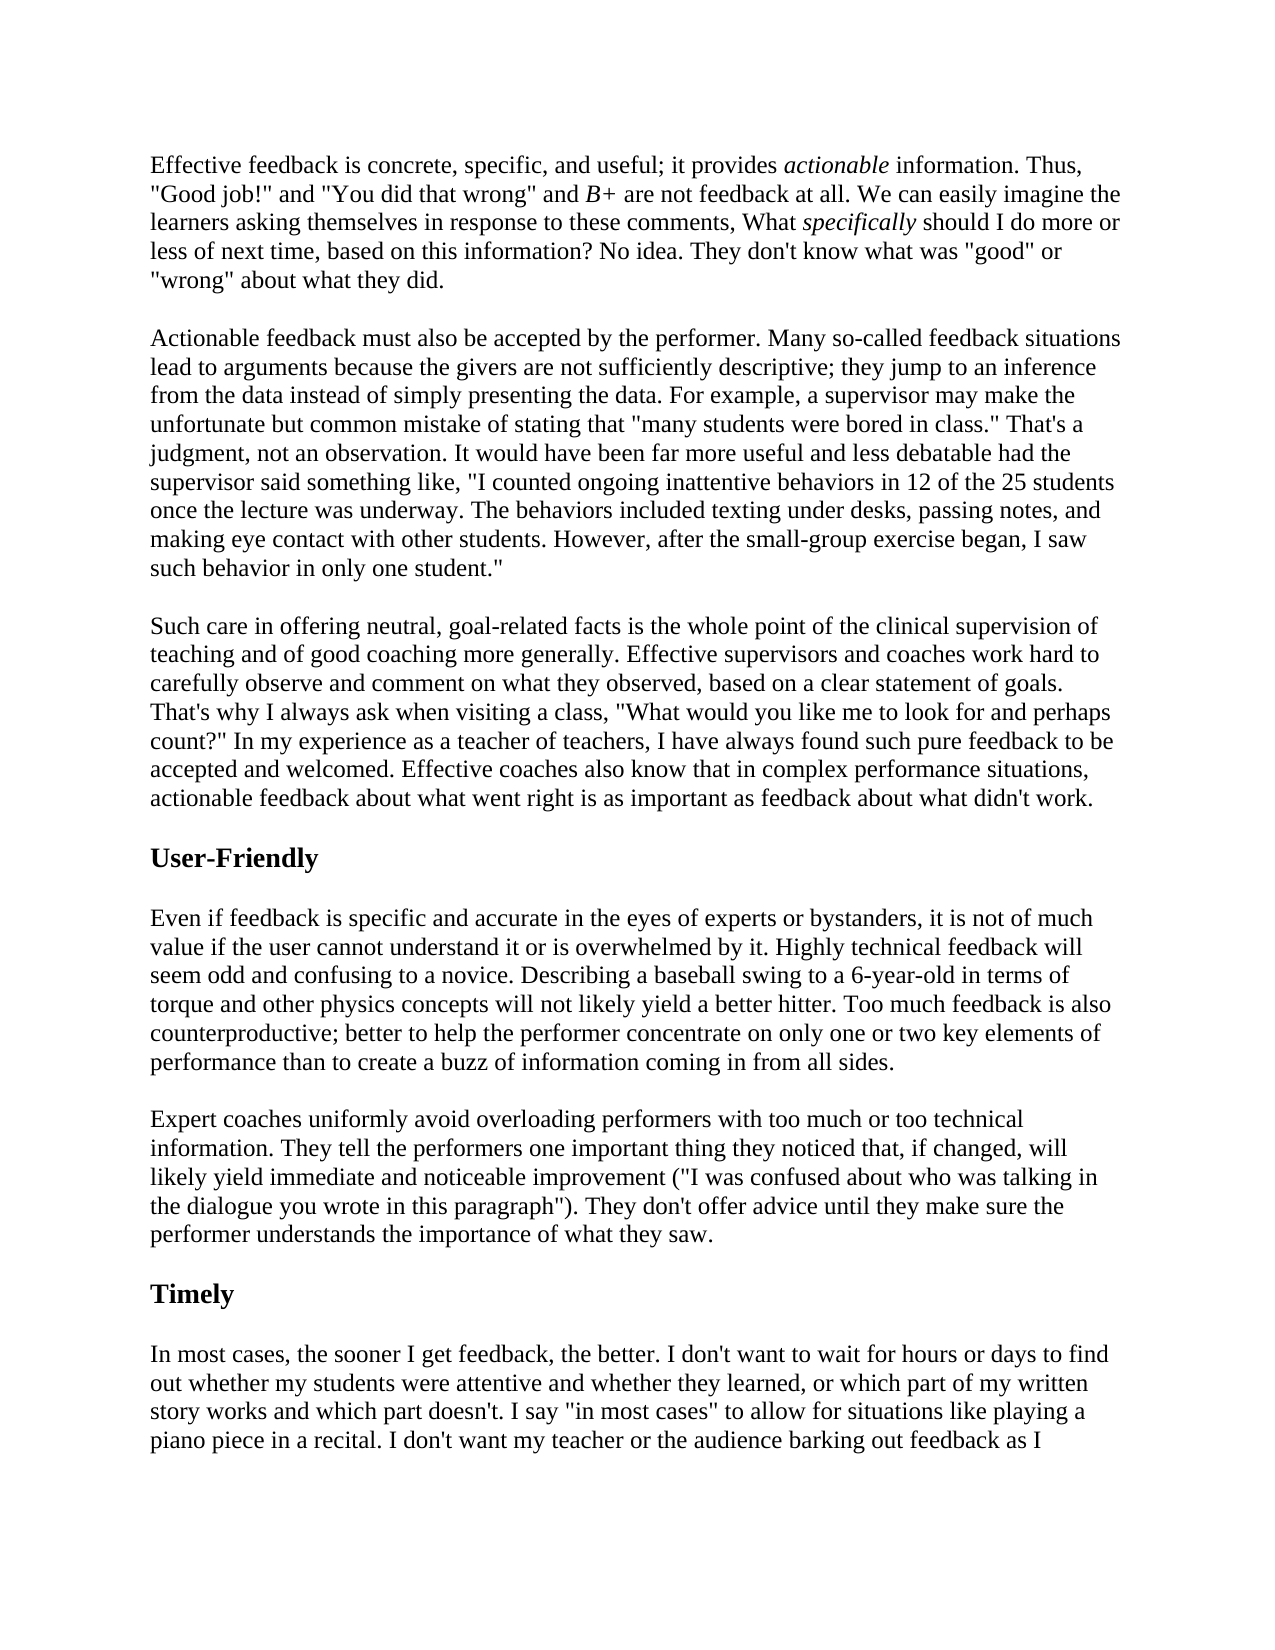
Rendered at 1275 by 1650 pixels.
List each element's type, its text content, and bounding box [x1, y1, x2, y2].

text Even if feedback is specific and accurate in the eyes of experts or bystanders, it is not of much value if the user cannot understand it or is overwhelmed by it. Highly technical feedback will seem odd and confusing to a novice. Describing a baseball swing to a 6-year-old in terms of torque and other physics concepts will not likely yield a better hitter. Too much feedback is also counterproductive; better to help the performer concentrate on only one or two key elements of performance than to create a buzz of information coming in from all sides. [150, 903, 1125, 1075]
text Effective feedback is concrete, specific, and useful; it provides actionable information. Thus, "Good job!" and "You did that wrong" and B+ are not feedback at all. We can easily imagine the learners asking themselves in response to these comments, What specifically should I do more or less of next time, based on this information? No idea. They don't know what was "good" or "wrong" about what they did. [150, 150, 1125, 294]
text Timely [150, 1277, 1125, 1310]
text User-Friendly [150, 841, 1125, 874]
text Expert coaches uniformly avoid overloading performers with too much or too technical information. They tell the performers one important thing they noticed that, if changed, will likely yield immediate and noticeable improvement ("I was confused about who was talking in the dialogue you wrote in this paragraph"). They don't offer advice until they make sure the performer understands the importance of what they saw. [150, 1104, 1125, 1248]
text Actionable feedback must also be accepted by the performer. Many so-called feedback situations lead to arguments because the givers are not sufficiently descriptive; they jump to an inference from the data instead of simply presenting the data. For example, a supervisor may make the unfortunate but common mistake of stating that "many students were bored in class." That's a judgment, not an observation. It would have been far more useful and less debatable had the supervisor said something like, "I counted ongoing inattentive behaviors in 12 of the 25 students once the lecture was underway. The behaviors included texting under desks, passing notes, and making eye contact with other students. However, after the small-group exercise began, I saw such behavior in only one student." [150, 323, 1125, 582]
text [150, 1339, 1125, 1454]
text Such care in offering neutral, goal-related facts is the whole point of the clinical supervision of teaching and of good coaching more generally. Effective supervisors and coaches work hard to carefully observe and comment on what they observed, based on a clear statement of goals. That's why I always ask when visiting a class, "What would you like me to look for and perhaps count?" In my experience as a teacher of teachers, I have always found such pure feedback to be accepted and welcomed. Effective coaches also know that in complex performance situations, actionable feedback about what went right is as important as feedback about what didn't work. [150, 611, 1125, 812]
